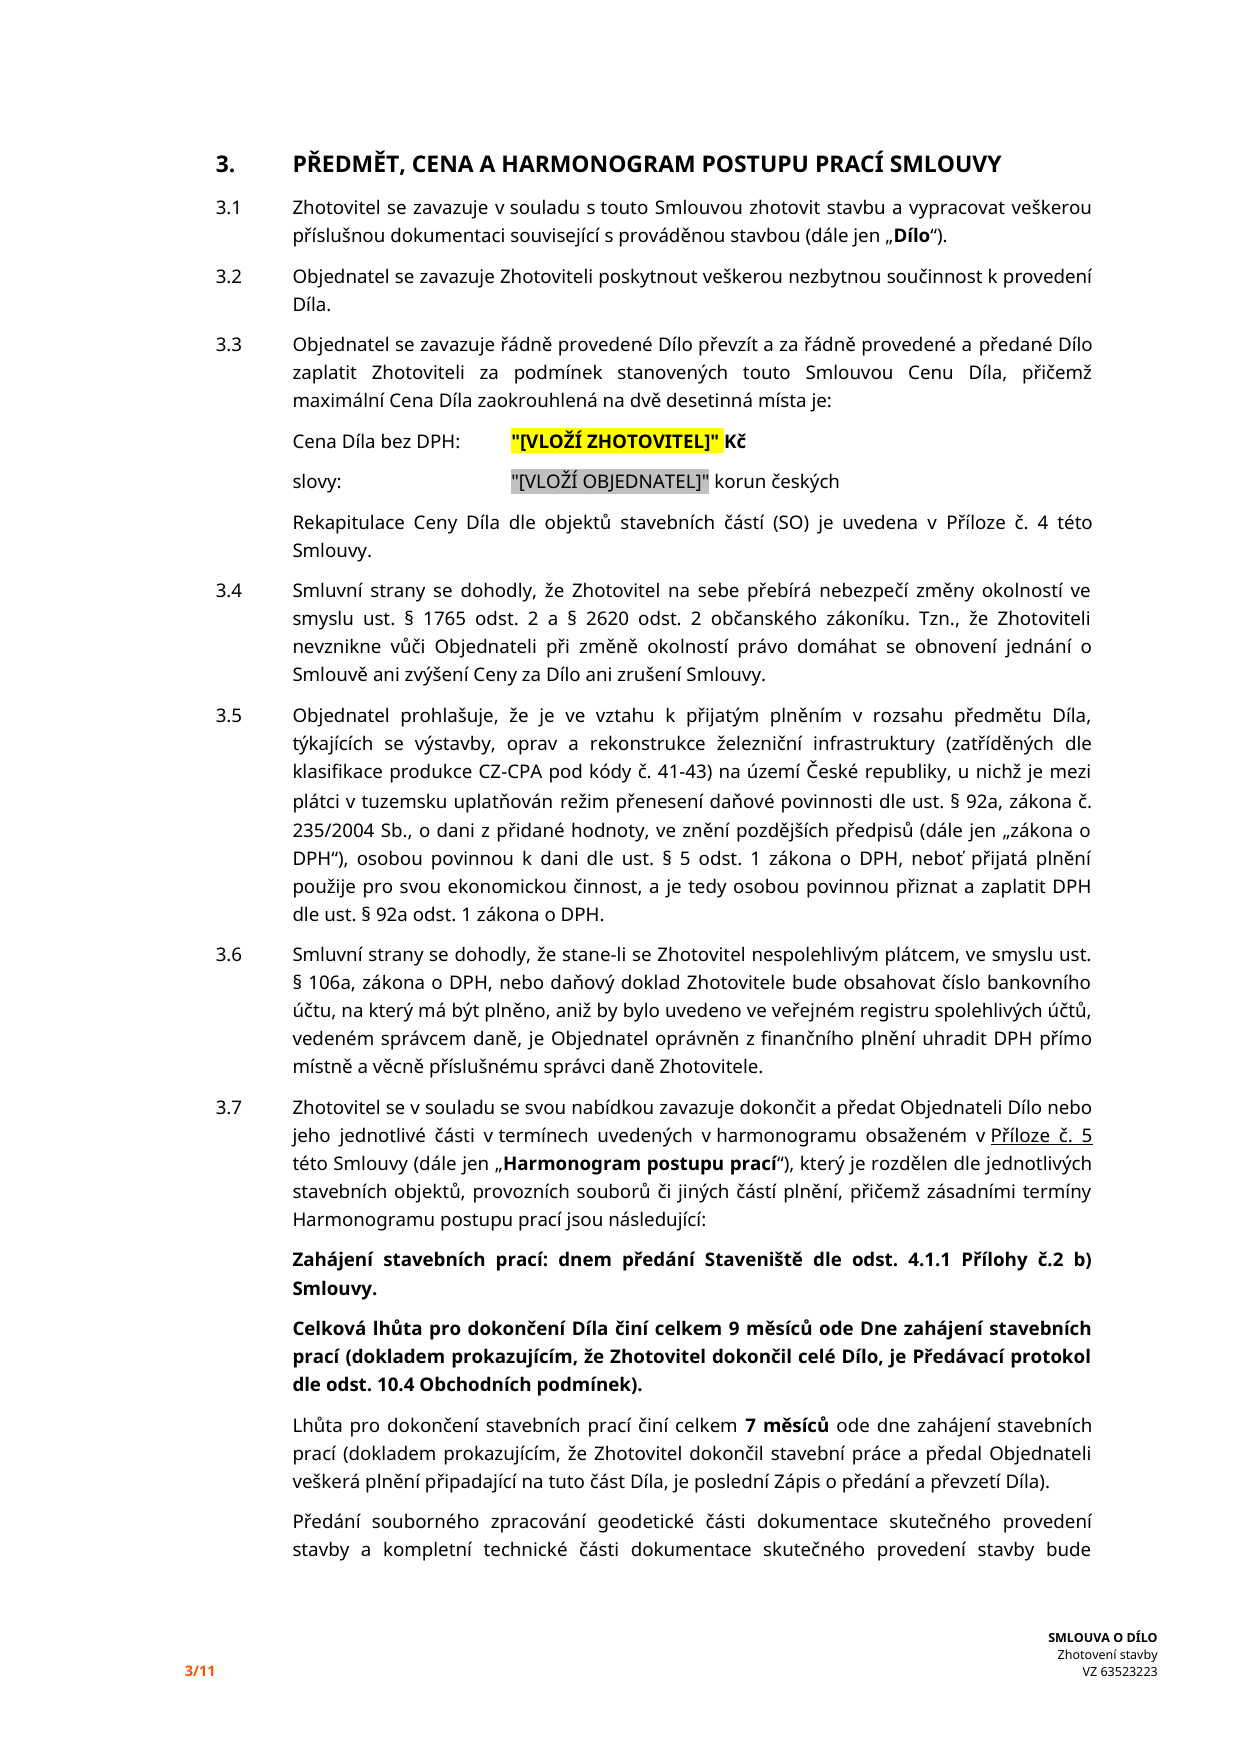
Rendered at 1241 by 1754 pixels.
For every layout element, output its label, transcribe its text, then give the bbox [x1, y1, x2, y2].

text Rekapitulace Ceny Díla dle objektů stavebních částí (SO) je uvedena v Příloze č. 4 této Smlouvy. [292, 509, 1093, 563]
text Celková lhůta pro dokončení Díla činí celkem 9 měsíců ode Dne zahájení stavebních prací (dokladem prokazujícím, že Zhotovitel dokončil celé Dílo, je Předávací protokol dle odst. 10.4 Obchodních podmínek). [292, 1315, 1093, 1397]
text slovy: "[VLOŽÍ OBJEDNATEL]" korun českých [292, 468, 1093, 494]
text Zhotovitel se v souladu se svou nabídkou zavazuje dokončit a předat Objednateli Dílo nebo jeho jednotlivé části v termínech uvedených v harmonogramu obsaženém v Příloze č. 5 této Smlouvy (dále jen „Harmonogram postupu prací“), který je rozdělen dle jednotlivých stavebních objektů, provozních souborů či jiných částí plnění, přičemž zásadními termíny Harmonogramu postupu prací jsou následující: [216, 1094, 1093, 1232]
text Smluvní strany se dohodly, že stane-li se Zhotovitel nespolehlivým plátcem, ve smyslu ust. § 106a, zákona o DPH, nebo daňový doklad Zhotovitele bude obsahovat číslo bankovního účtu, na který má být plněno, aniž by bylo uvedeno ve veřejném registru spolehlivých účtů, vedeném správcem daně, je Objednatel oprávněn z finančního plnění uhradit DPH přímo místně a věcně příslušnému správci daně Zhotovitele. [216, 942, 1093, 1079]
text Cena Díla bez DPH: Kč [724, 428, 1093, 453]
text Zahájení stavebních prací: dnem předání Staveniště dle odst. 4.1.1 Přílohy č.2 b) Smlouvy. [292, 1247, 1093, 1300]
text Smluvní strany se dohodly, že Zhotovitel na sebe přebírá nebezpečí změny okolností ve smyslu ust. § 1765 odst. 2 a § 2620 odst. 2 občanského zákoníku. Tzn., že Zhotoviteli nevznikne vůči Objednateli při změně okolností právo domáhat se obnovení jednání o Smlouvě ani zvýšení Ceny za Dílo ani zrušení Smlouvy. [216, 578, 1093, 687]
text Lhůta pro dokončení stavebních prací činí celkem 7 měsíců ode dne zahájení stavebních prací (dokladem prokazujícím, že Zhotovitel dokončil stavební práce a předal Objednateli veškerá plnění připadající na tuto část Díla, je poslední Zápis o předání a převzetí Díla). [292, 1412, 1093, 1493]
text Cena Díla bez DPH: Kč [292, 428, 511, 453]
text PŘEDMĚT, CENA A HARMONOGRAM POSTUPU PRACÍ SMLOUVY [216, 147, 1093, 179]
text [292, 1508, 1093, 1562]
text Zhotovitel se zavazuje v souladu s touto Smlouvou zhotovit stavbu a vypracovat veškerou příslušnou dokumentaci související s prováděnou stavbou (dále jen „Dílo“). [216, 194, 1093, 248]
text Objednatel se zavazuje řádně provedené Dílo převzít a za řádně provedené a předané Dílo zaplatit Zhotoviteli za podmínek stanovených touto Smlouvou Cenu Díla, přičemž maximální Cena Díla zaokrouhlená na dvě desetinná místa je: [216, 331, 1093, 413]
text Objednatel se zavazuje Zhotoviteli poskytnout veškerou nezbytnou součinnost k provedení Díla. [216, 263, 1093, 316]
text Objednatel prohlašuje, že je ve vztahu k přijatým plněním v rozsahu předmětu Díla, týkajících se výstavby, oprav a rekonstrukce železniční infrastruktury (zatříděných dle klasifikace produkce CZ-CPA pod kódy č. 41-43) na území České republiky, u nichž je mezi plátci v tuzemsku uplatňován režim přenesení daňové povinnosti dle ust. § 92a, zákona č. 235/2004 Sb., o dani z přidané hodnoty, ve znění pozdějších předpisů (dále jen „zákona o DPH“), osobou povinnou k dani dle ust. § 5 odst. 1 zákona o DPH, neboť přijatá plnění použije pro svou ekonomickou činnost, a je tedy osobou povinnou přiznat a zaplatit DPH dle ust. § 92a odst. 1 zákona o DPH. [216, 702, 1093, 927]
